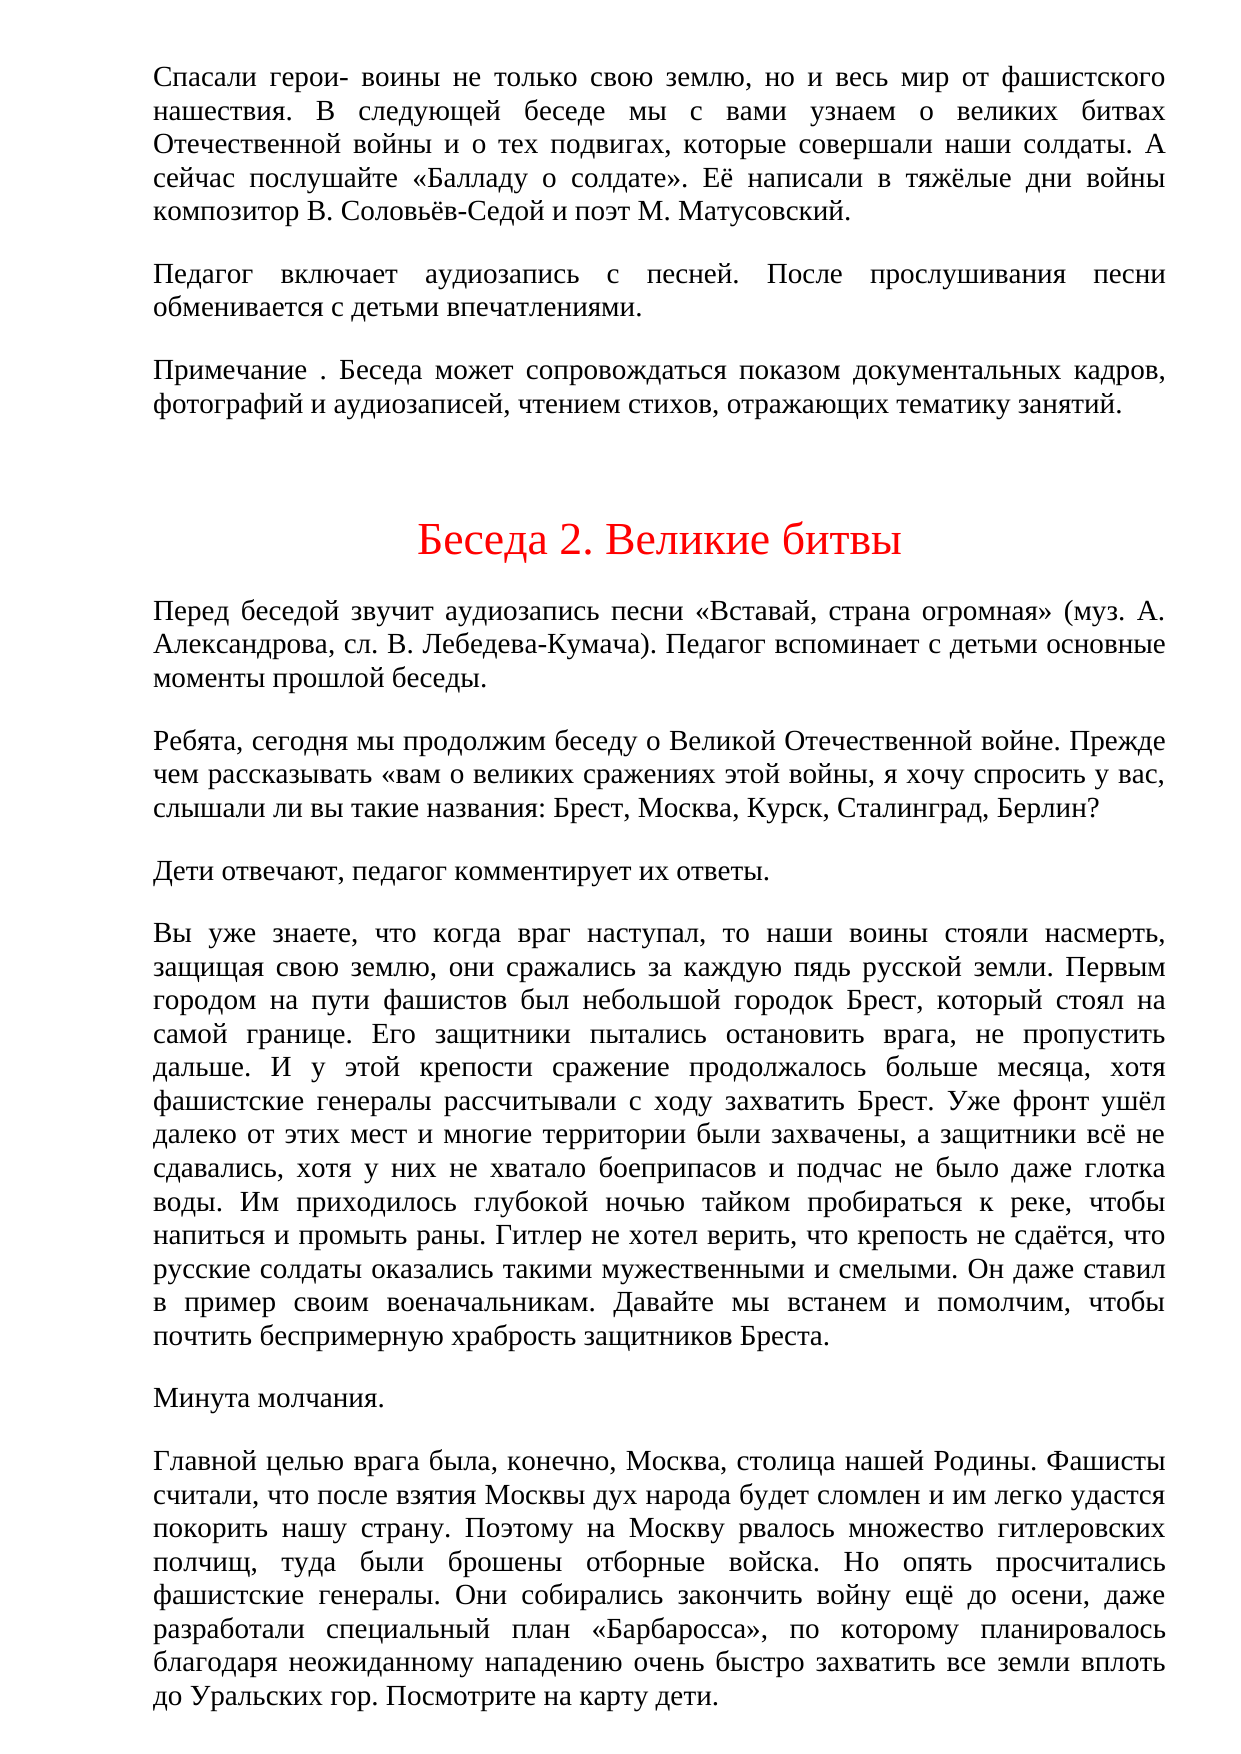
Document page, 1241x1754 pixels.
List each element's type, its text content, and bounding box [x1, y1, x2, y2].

text Перед беседой звучит аудиозапись песни «Вставай, страна огромная» (муз. А. Александрова, сл. В. Лебедева-Кумача). Педагог вспоминает с детьми основные моменты прошлой беседы. [153, 593, 1167, 694]
text Вы уже знаете, что когда враг наступал, то наши воины стояли насмерть, защищая свою землю, они сражались за каждую пядь русской земли. Первым городом на пути фашистов был небольшой городок Брест, который стоял на самой границе. Его защитники пытались остановить врага, не пропустить дальше. И у этой крепости сражение продолжалось больше месяца, хотя фашистские генералы рассчитывали с ходу захватить Брест. Уже фронт ушёл далеко от этих мест и многие территории были захвачены, а защитники всё не сдавались, хотя у них не хватало боеприпасов и подчас не было даже глотка воды. Им приходилось глубокой ночью тайком пробираться к реке, чтобы напиться и промыть раны. Гитлер не хотел верить, что крепость не сдаётся, что русские солдаты оказались такими мужественными и смелыми. Он даже ставил в пример своим военачальникам. Давайте мы встанем и помолчим, чтобы почтить беспримерную храбрость защитников Бреста. [153, 915, 1167, 1351]
text Дети отвечают, педагог комментирует их ответы. [153, 853, 1167, 886]
text Минута молчания. [153, 1381, 1167, 1414]
text Спасали герои- воины не только свою землю, но и весь мир от фашистского нашествия. В следующей беседе мы с вами узнаем о великих битвах Отечественной войны и о тех подвигах, которые совершали наши солдаты. А сейчас послушайте «Балладу о солдате». Её написали в тяжёлые дни войны композитор В. Соловьёв-Седой и поэт М. Матусовский. [153, 59, 1167, 227]
text Примечание . Беседа может сопровождаться показом документальных кадров, фотографий и аудиозаписей, чтением стихов, отражающих тематику занятий. [153, 352, 1167, 419]
text Ребята, сегодня мы продолжим беседу о Великой Отечественной войне. Прежде чем рассказывать «вам о великих сражениях этой войны, я хочу спросить у вас, слышали ли вы такие названия: Брест, Москва, Курск, Сталинград, Берлин? [153, 723, 1167, 823]
text Главной целью врага была, конечно, Москва, столица нашей Родины. Фашисты считали, что после взятия Москвы дух народа будет сломлен и им легко удастся покорить нашу страну. Поэтому на Москву рвалось множество гитлеровских полчищ, туда были брошены отборные войска. Но опять просчитались фашистские генералы. Они собирались закончить войну ещё до осени, даже разработали специальный план «Барбаросса», по которому планировалось благодаря неожиданному нападению очень быстро захватить все земли вплоть до Уральских гор. Посмотрите на карту дети. [153, 1443, 1167, 1712]
text Беседа 2. Великие битвы [153, 511, 1167, 564]
text Педагог включает аудиозапись с песней. После прослушивания песни обменивается с детьми впечатлениями. [153, 256, 1167, 323]
